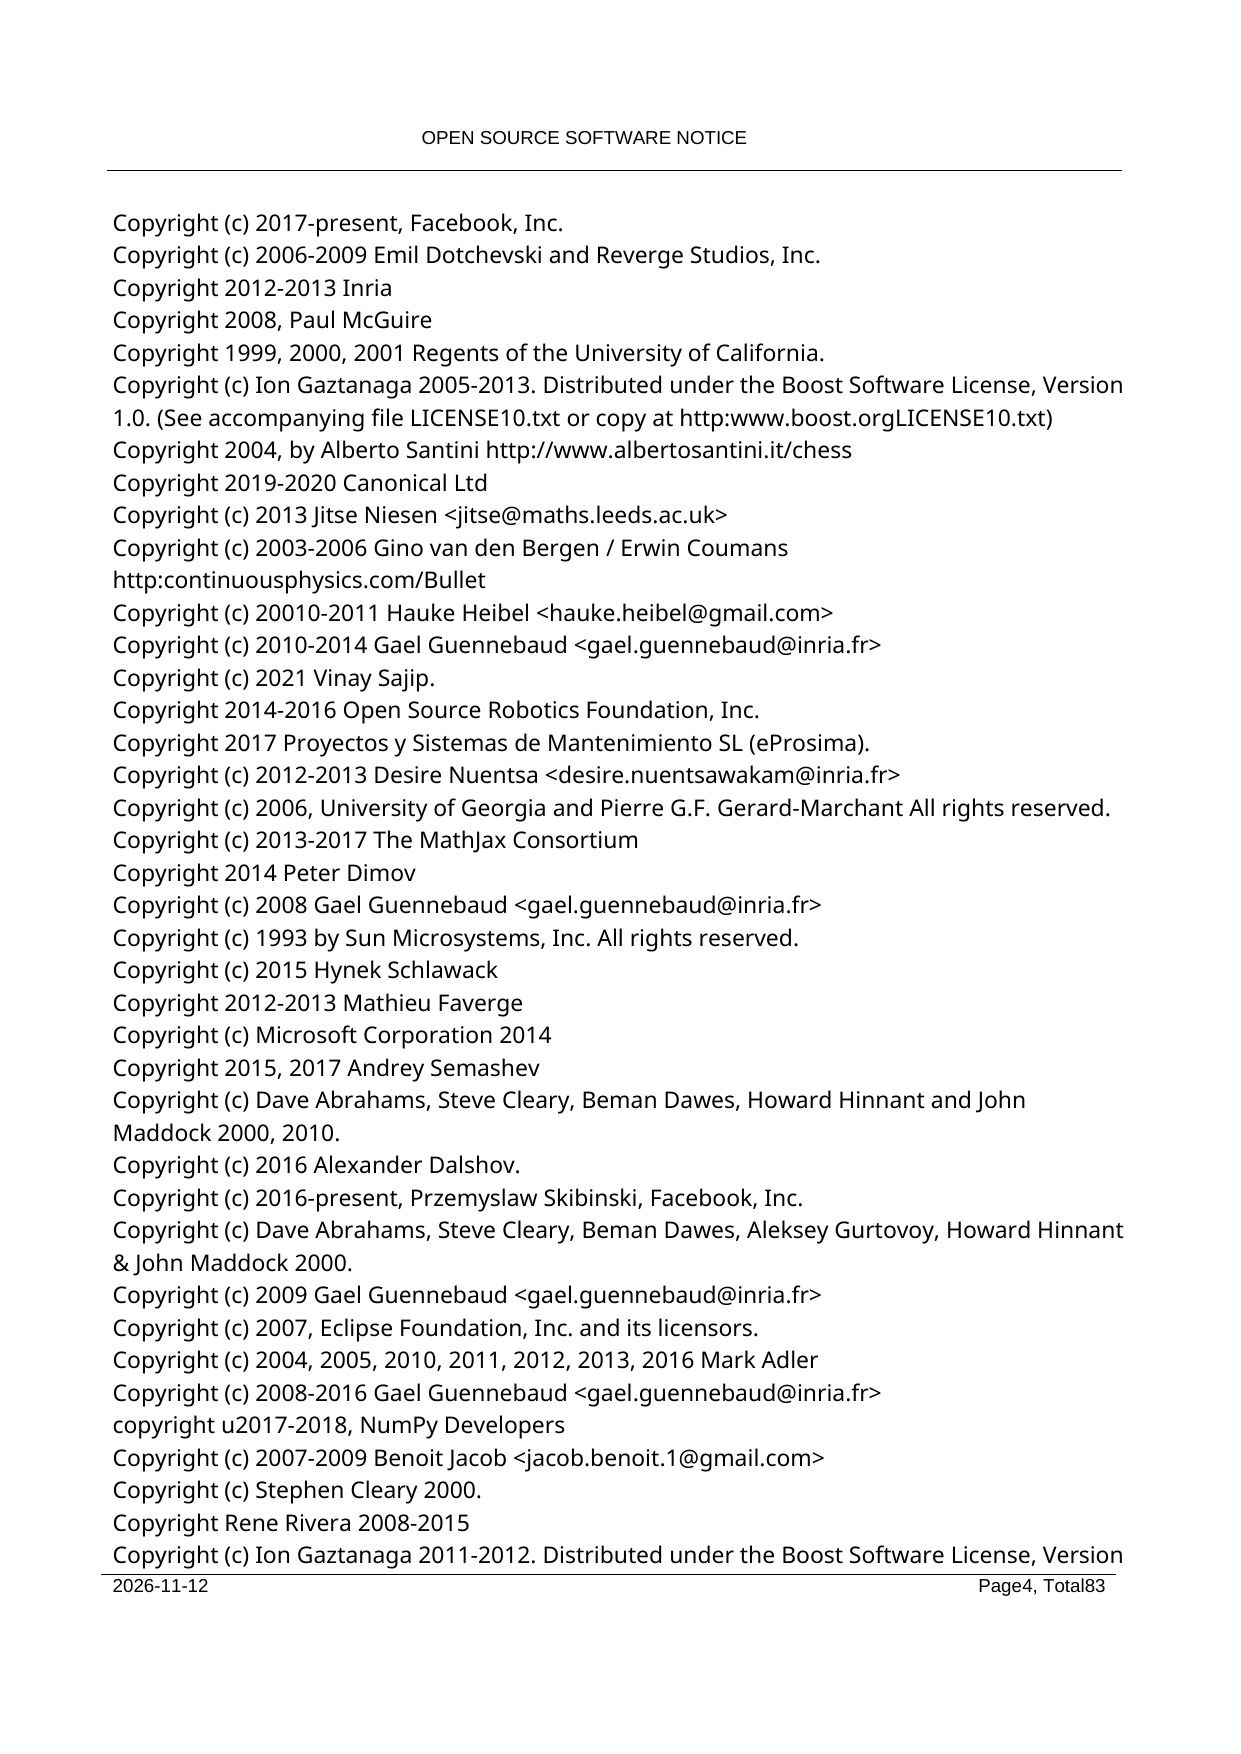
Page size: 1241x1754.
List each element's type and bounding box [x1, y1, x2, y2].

text [112, 206, 1128, 1571]
